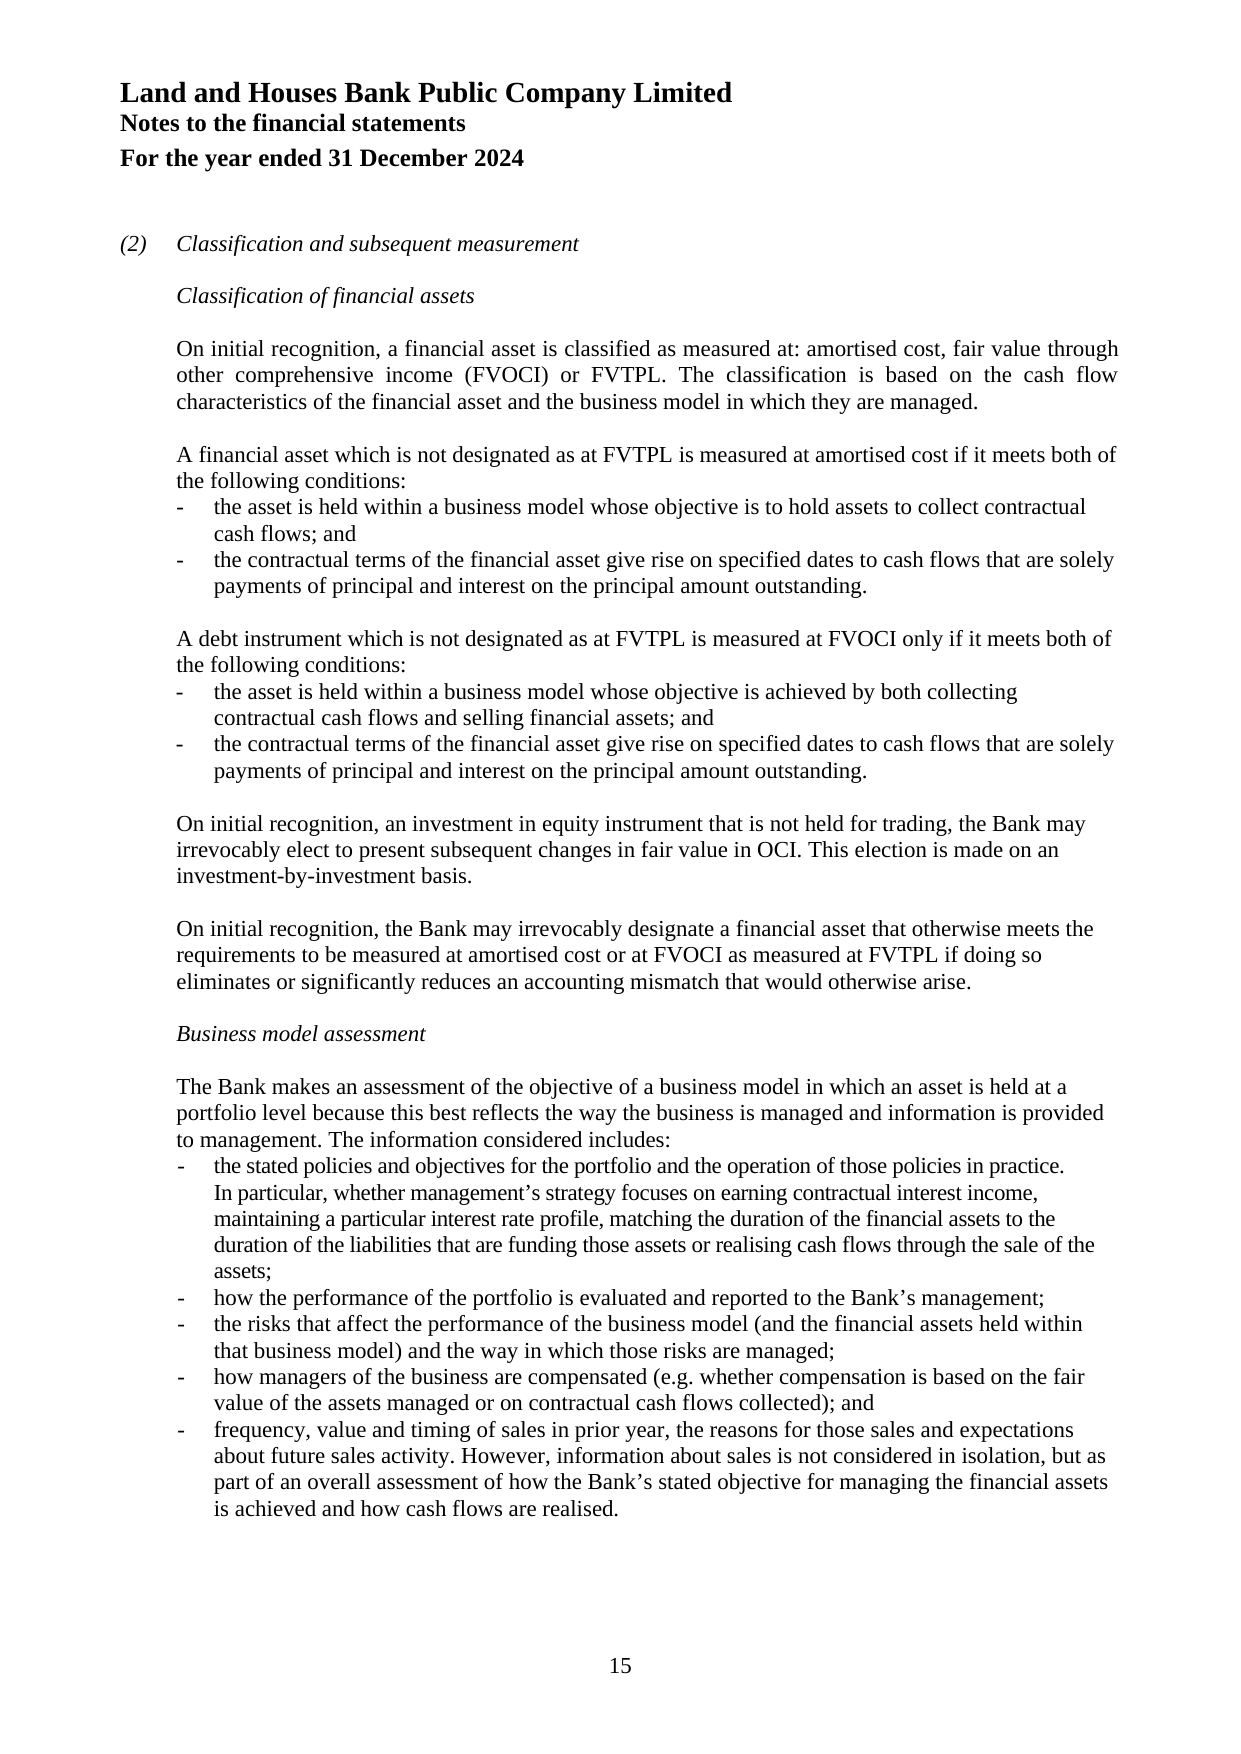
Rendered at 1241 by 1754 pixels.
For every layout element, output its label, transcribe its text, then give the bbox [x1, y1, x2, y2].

text A debt instrument which is not designated as at FVTPL is measured at FVOCI only if it meets both of the following conditions: [176, 625, 1120, 678]
text Classification of financial assets [120, 282, 1120, 309]
list the risks that affect the performance of the business model (and the financial assets held within that business model) and the way in which those risks are managed; [177, 1310, 1120, 1363]
list how the performance of the portfolio is evaluated and reported to the Bank’s management; [177, 1284, 1120, 1310]
list the asset is held within a business model whose objective is to hold assets to collect contractual cash flows; and [176, 493, 1120, 546]
text On initial recognition, a financial asset is classified as measured at: amortised cost, fair value through other comprehensive income (FVOCI) or FVTPL. The classification is based on the cash flow characteristics of the financial asset and the business model in which they are managed. [120, 335, 1120, 414]
text The Bank makes an assessment of the objective of a business model in which an asset is held at a portfolio level because this best reflects the way the business is managed and information is provided to management. The information considered includes: [176, 1073, 1120, 1152]
list how managers of the business are compensated (e.g. whether compensation is based on the fair value of the assets managed or on contractual cash flows collected); and [177, 1363, 1120, 1416]
text (2) Classification and subsequent measurement [120, 230, 1120, 256]
list the contractual terms of the financial asset give rise on specified dates to cash flows that are solely payments of principal and interest on the principal amount outstanding. [176, 731, 1120, 783]
list the contractual terms of the financial asset give rise on specified dates to cash flows that are solely payments of principal and interest on the principal amount outstanding. [176, 546, 1120, 599]
text On initial recognition, the Bank may irrevocably designate a financial asset that otherwise meets the requirements to be measured at amortised cost or at FVOCI as measured at FVTPL if doing so eliminates or significantly reduces an accounting mismatch that would otherwise arise. [176, 915, 1120, 994]
list On initial recognition, an investment in equity instrument that is not held for trading, the Bank may irrevocably elect to present subsequent changes in fair value in OCI. This election is made on an investment-by-investment basis. [176, 809, 1120, 889]
list frequency, value and timing of sales in prior year, the reasons for those sales and expectations about future sales activity. However, information about sales is not considered in isolation, but as part of an overall assessment of how the Bank’s stated objective for managing the financial assets is achieved and how cash flows are realised. [177, 1416, 1120, 1521]
list the asset is held within a business model whose objective is achieved by both collecting contractual cash flows and selling financial assets; and [176, 678, 1120, 731]
list Business model assessment [176, 1020, 1120, 1047]
text A financial asset which is not designated as at FVTPL is measured at amortised cost if it meets both of the following conditions: [176, 441, 1120, 493]
list the stated policies and objectives for the portfolio and the operation of those policies in practice. In particular, whether management’s strategy focuses on earning contractual interest income, maintaining a particular interest rate profile, matching the duration of the financial assets to the duration of the liabilities that are funding those assets or realising cash flows through the sale of the assets; [177, 1152, 1120, 1284]
